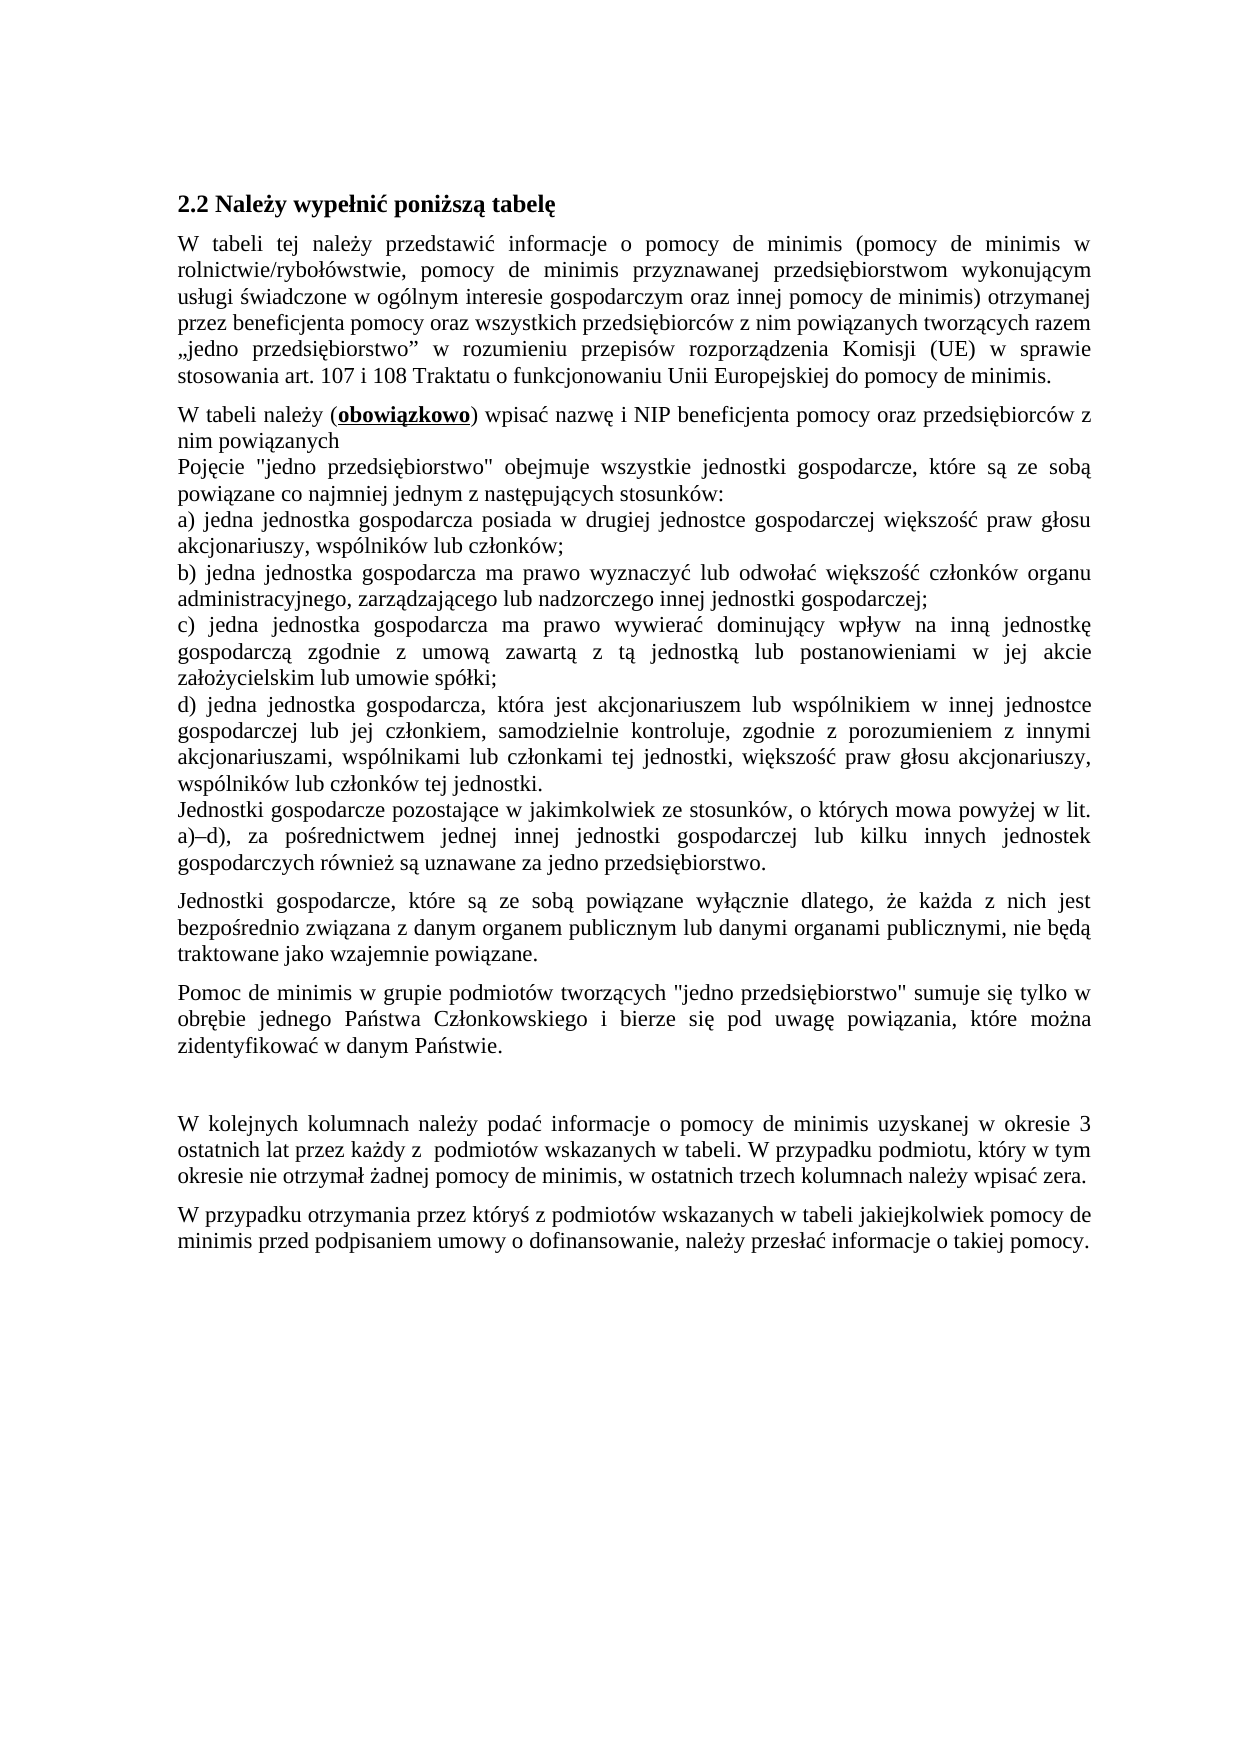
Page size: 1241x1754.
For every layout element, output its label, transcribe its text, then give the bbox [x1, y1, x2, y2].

text W tabeli należy (obowiązkowo) wpisać nazwę i NIP beneficjenta pomocy oraz przedsiębiorców z nim powiązanych [177, 401, 1093, 453]
text W kolejnych kolumnach należy podać informacje o pomocy de minimis uzyskanej w okresie 3 ostatnich lat przez każdy z podmiotów wskazanych w tabeli. W przypadku podmiotu, który w tym okresie nie otrzymał żadnej pomocy de minimis, w ostatnich trzech kolumnach należy wpisać zera. [177, 1109, 1093, 1189]
text W tabeli tej należy przedstawić informacje o pomocy de minimis (pomocy de minimis w rolnictwie/rybołówstwie, pomocy de minimis przyznawanej przedsiębiorstwom wykonującym usługi świadczone w ogólnym interesie gospodarczym oraz innej pomocy de minimis) otrzymanej przez beneficjenta pomocy oraz wszystkich przedsiębiorców z nim powiązanych tworzących razem „jedno przedsiębiorstwo” w rozumieniu przepisów rozporządzenia Komisji (UE) w sprawie stosowania art. 107 i 108 Traktatu o funkcjonowaniu Unii Europejskiej do pomocy de minimis. [177, 230, 1093, 388]
text c) jedna jednostka gospodarcza ma prawo wywierać dominujący wpływ na inną jednostkę gospodarczą zgodnie z umową zawartą z tą jednostką lub postanowieniami w jej akcie założycielskim lub umowie spółki; [177, 612, 1093, 691]
text Pojęcie "jedno przedsiębiorstwo" obejmuje wszystkie jednostki gospodarcze, które są ze sobą powiązane co najmniej jednym z następujących stosunków: [177, 453, 1093, 506]
text W przypadku otrzymania przez któryś z podmiotów wskazanych w tabeli jakiejkolwiek pomocy de minimis przed podpisaniem umowy o dofinansowanie, należy przesłać informacje o takiej pomocy. [177, 1201, 1093, 1254]
text a) jedna jednostka gospodarcza posiada w drugiej jednostce gospodarczej większość praw głosu akcjonariuszy, wspólników lub członków; [177, 506, 1093, 559]
text Jednostki gospodarcze pozostające w jakimkolwiek ze stosunków, o których mowa powyżej w lit. a)–d), za pośrednictwem jednej innej jednostki gospodarczej lub kilku innych jednostek gospodarczych również są uznawane za jedno przedsiębiorstwo. [177, 796, 1093, 875]
text Jednostki gospodarcze, które są ze sobą powiązane wyłącznie dlatego, że każda z nich jest bezpośrednio związana z danym organem publicznym lub danymi organami publicznymi, nie będą traktowane jako wzajemnie powiązane. [177, 888, 1093, 967]
text 2.2 Należy wypełnić poniższą tabelę [177, 189, 1093, 218]
text b) jedna jednostka gospodarcza ma prawo wyznaczyć lub odwołać większość członków organu administracyjnego, zarządzającego lub nadzorczego innej jednostki gospodarczej; [177, 559, 1093, 612]
text d) jedna jednostka gospodarcza, która jest akcjonariuszem lub wspólnikiem w innej jednostce gospodarczej lub jej członkiem, samodzielnie kontroluje, zgodnie z porozumieniem z innymi akcjonariuszami, wspólnikami lub członkami tej jednostki, większość praw głosu akcjonariuszy, wspólników lub członków tej jednostki. [177, 691, 1093, 796]
text Pomoc de minimis w grupie podmiotów tworzących "jedno przedsiębiorstwo" sumuje się tylko w obrębie jednego Państwa Członkowskiego i bierze się pod uwagę powiązania, które można zidentyfikować w danym Państwie. [177, 979, 1093, 1058]
